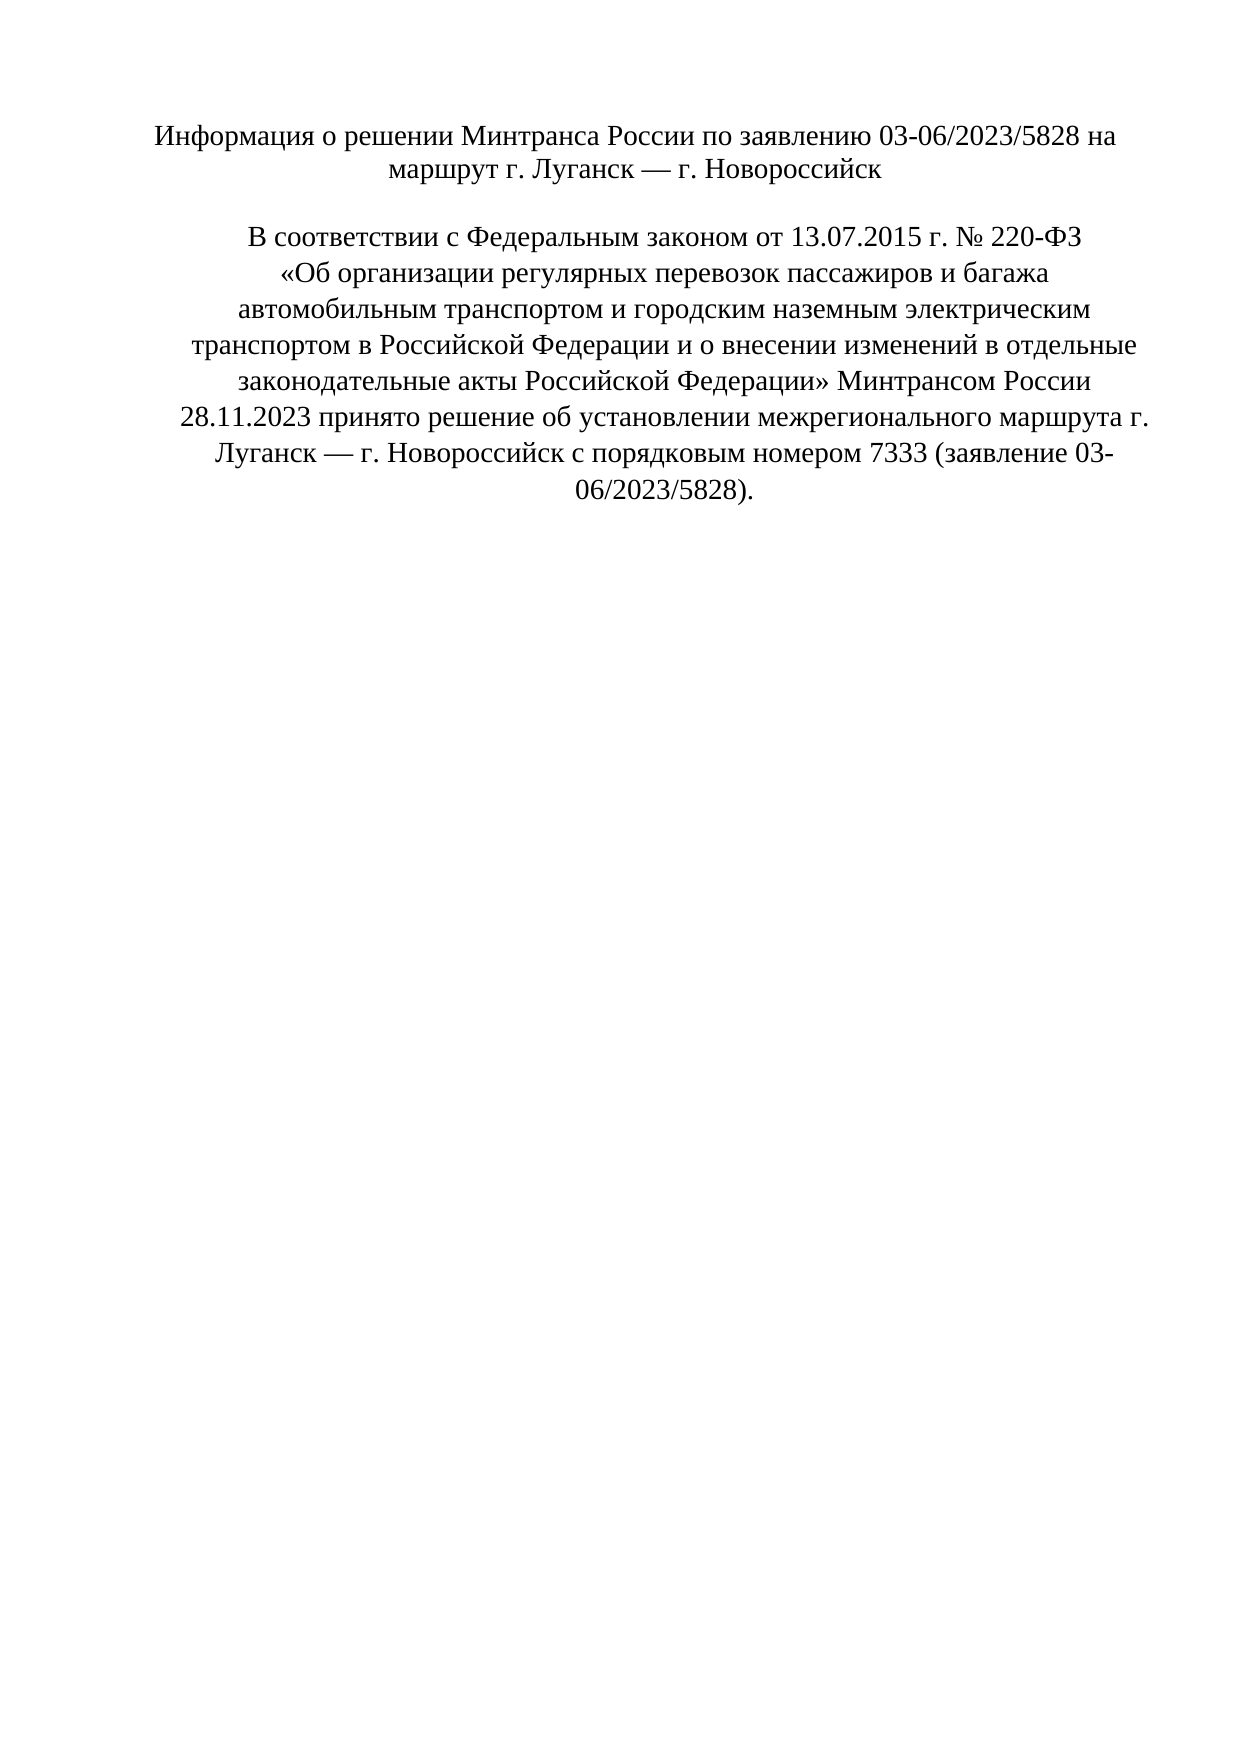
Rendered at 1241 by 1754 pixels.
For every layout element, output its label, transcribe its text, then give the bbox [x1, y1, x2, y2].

text В соответствии с Федеральным законом от 13.07.2015 г. № 220-ФЗ «Об организации регулярных перевозок пассажиров и багажа автомобильным транспортом и городским наземным электрическим транспортом в Российской Федерации и о внесении изменений в отдельные законодательные акты Российской Федерации» Минтрансом России 28.11.2023 принято решение об установлении межрегионального маршрута г. Луганск — г. Новороссийск с порядковым номером 7333 (заявление 03-06/2023/5828). [177, 219, 1152, 505]
text Информация о решении Минтранса России по заявлению 03-06/2023/5828 на маршрут г. Луганск — г. Новороссийск [118, 118, 1152, 185]
